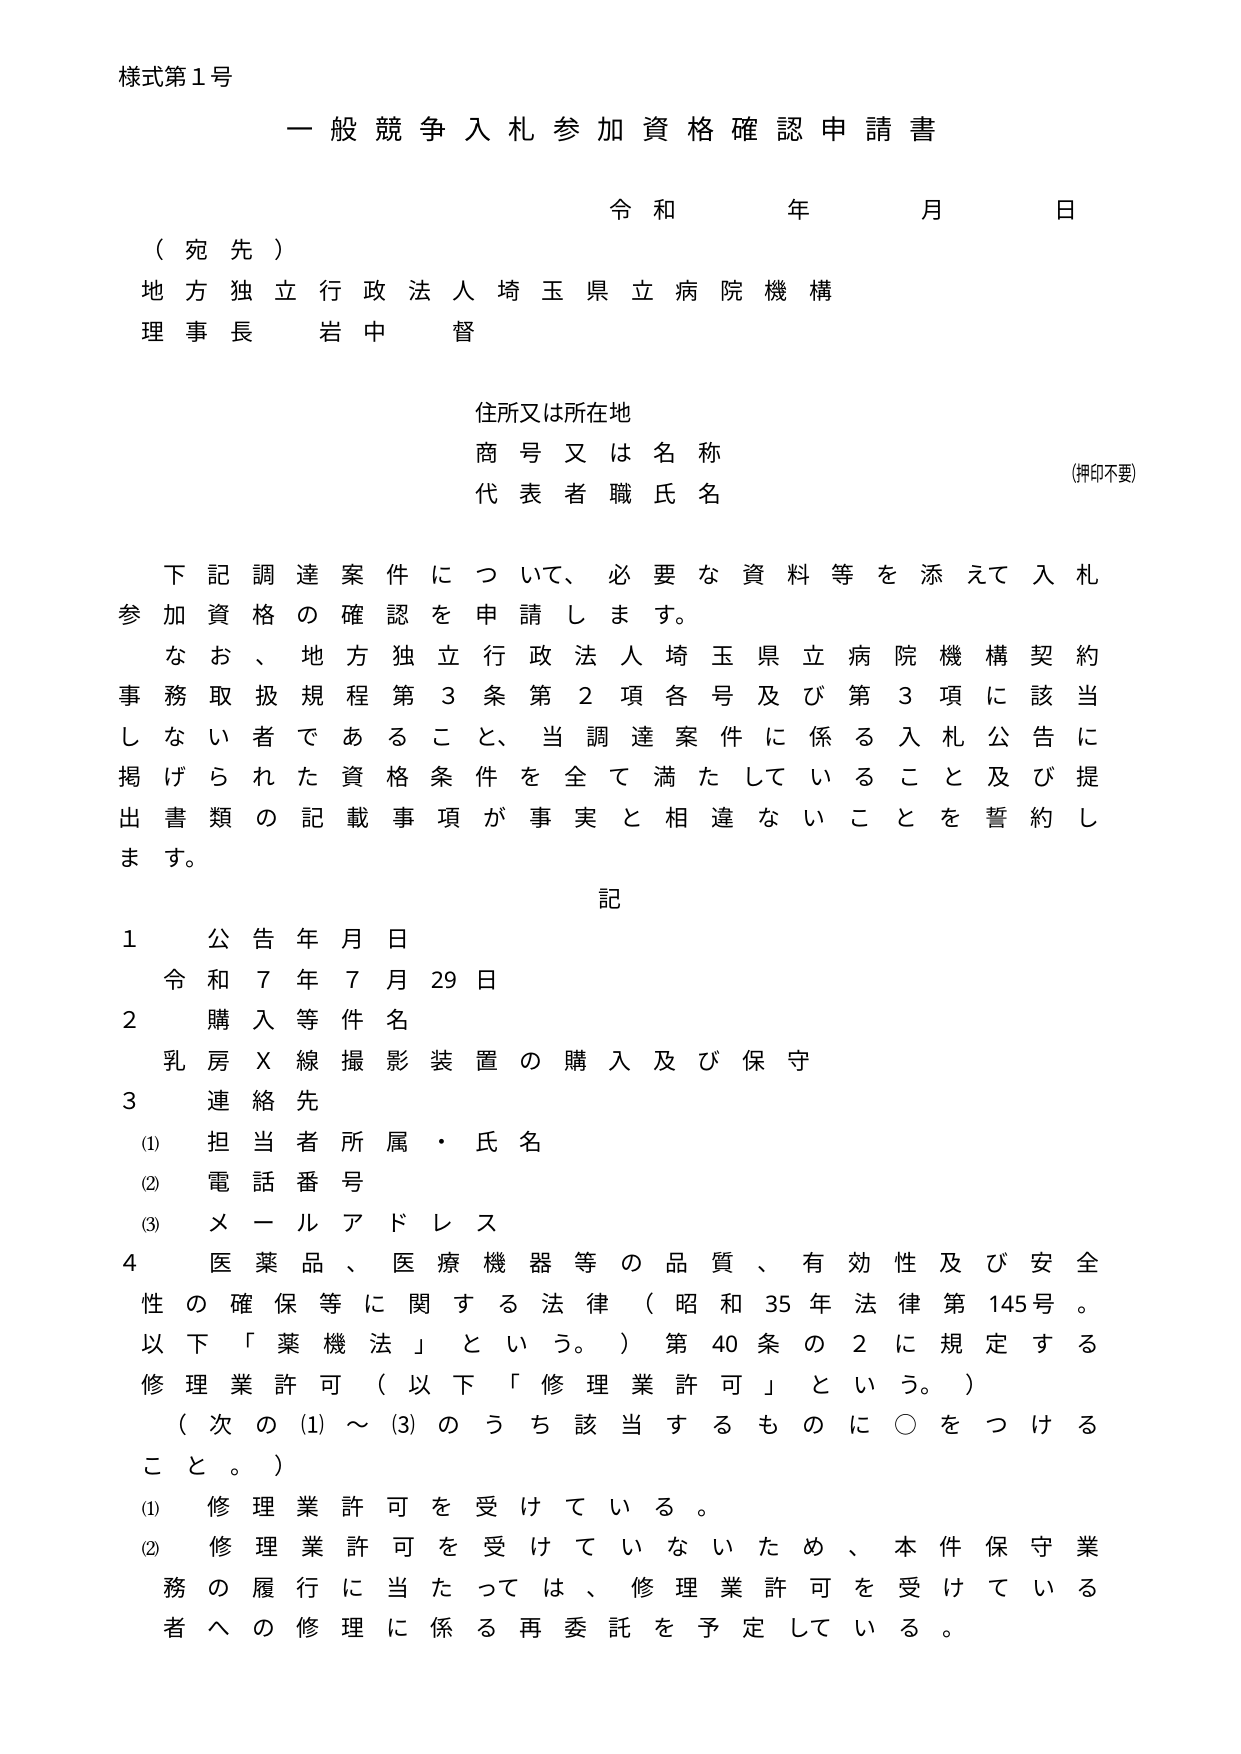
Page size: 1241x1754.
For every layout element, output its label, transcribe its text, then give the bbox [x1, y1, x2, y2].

text なお、地方独立行政法人埼玉県立病院機構契約事務取扱規程第３条第２項各号及び第３項に該当しない者であること、当調達案件に係る入札公告に掲げられた資格条件を全て満たしていること及び提出書類の記載事項が事実と相違ないことを誓約します。 [118, 634, 1122, 877]
text （次の⑴～⑶のうち該当するものに○をつけること。） [118, 1404, 1122, 1485]
text 記 [118, 877, 1122, 917]
text 商号又は名称 [453, 431, 1122, 472]
text ⑵ 電話番号 [141, 1161, 1122, 1201]
text ３ 連絡先 [118, 1079, 1122, 1120]
text 乳房Ｘ線撮影装置の購入及び保守 [118, 1039, 1122, 1079]
text （宛先） [141, 229, 1122, 269]
text 地方独立行政法人埼玉県立病院機構 [141, 269, 1122, 310]
text 代表者職氏名 [453, 472, 1122, 512]
text ⑵ 修理業許可を受けていないため、本件保守業務の履行に当たっては、修理業許可を受けている者への修理に係る再委託を予定している。 [141, 1525, 1122, 1647]
text ２ 購入等件名 [118, 998, 1122, 1039]
text 住所又は所在地 [453, 391, 1122, 431]
text 理事長 岩中 督 [141, 310, 1122, 350]
text 下記調達案件について、必要な資料等を添えて入札参加資格の確認を申請します。 [118, 553, 1122, 634]
text ⑶ メールアドレス [141, 1201, 1122, 1242]
text ⑴ 修理業許可を受けている。 [141, 1485, 1122, 1525]
text 令和７年７月29日 [141, 958, 1122, 998]
text ⑴ 担当者所属・氏名 [141, 1120, 1122, 1161]
text 一般競争入札参加資格確認申請書 [118, 107, 1122, 148]
text 令和 年 月 日 [118, 188, 1099, 229]
text ４ 医薬品、医療機器等の品質、有効性及び安全性の確保等に関する法律（昭和35年法律第145号。以下「薬機法」という。）第40条の２に規定する修理業許可（以下「修理業許可」という。） [118, 1242, 1122, 1404]
text １ 公告年月日 [118, 917, 1122, 958]
